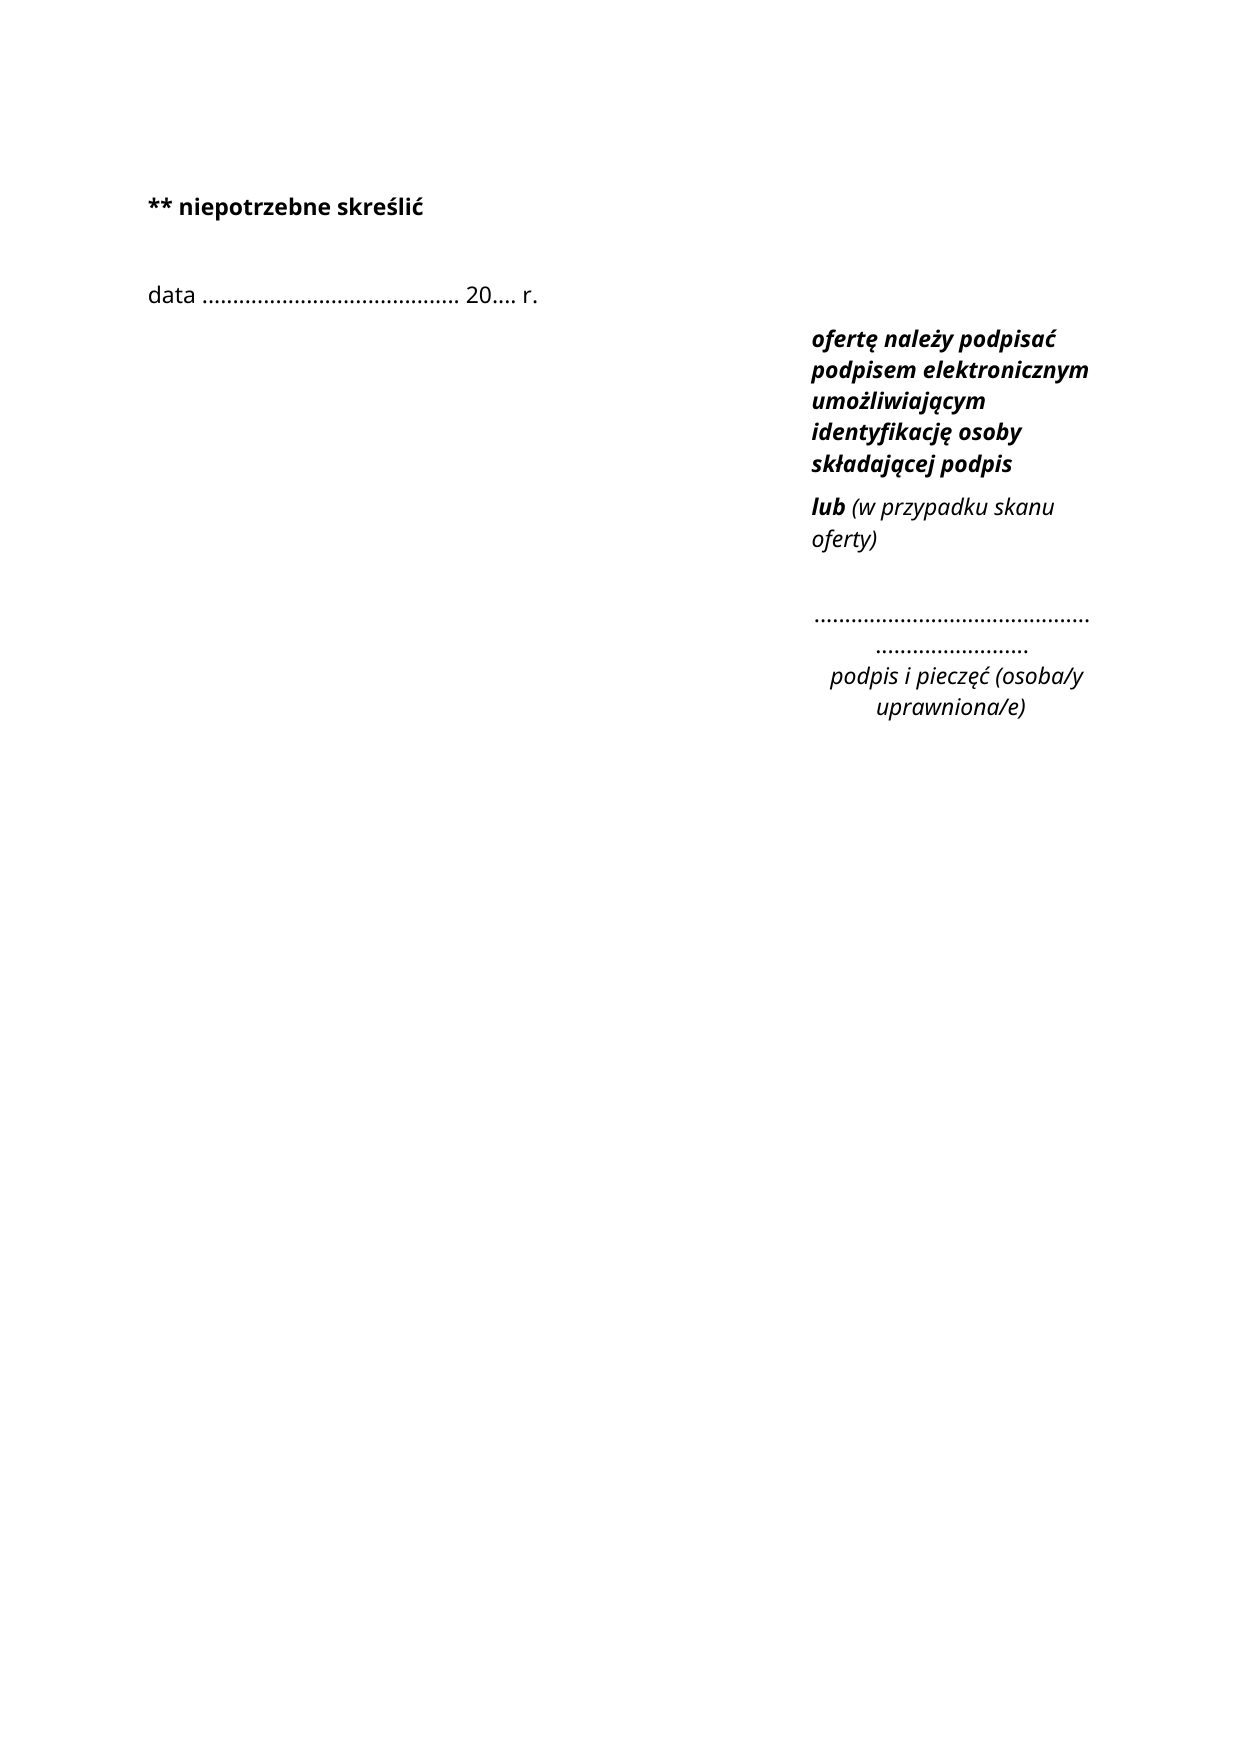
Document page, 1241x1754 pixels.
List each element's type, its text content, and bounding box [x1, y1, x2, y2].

text ...................................................................... podpis i pieczęć (osoba/y uprawniona/e) [811, 598, 1093, 723]
text ** niepotrzebne skreślić [148, 191, 1093, 223]
text lub (w przypadku skanu oferty) [811, 491, 1093, 554]
text data .......................................... 20.... r. [148, 279, 1093, 310]
text ofertę należy podpisać podpisem elektronicznym umożliwiającym identyfikację osoby składającej podpis [811, 323, 1093, 479]
